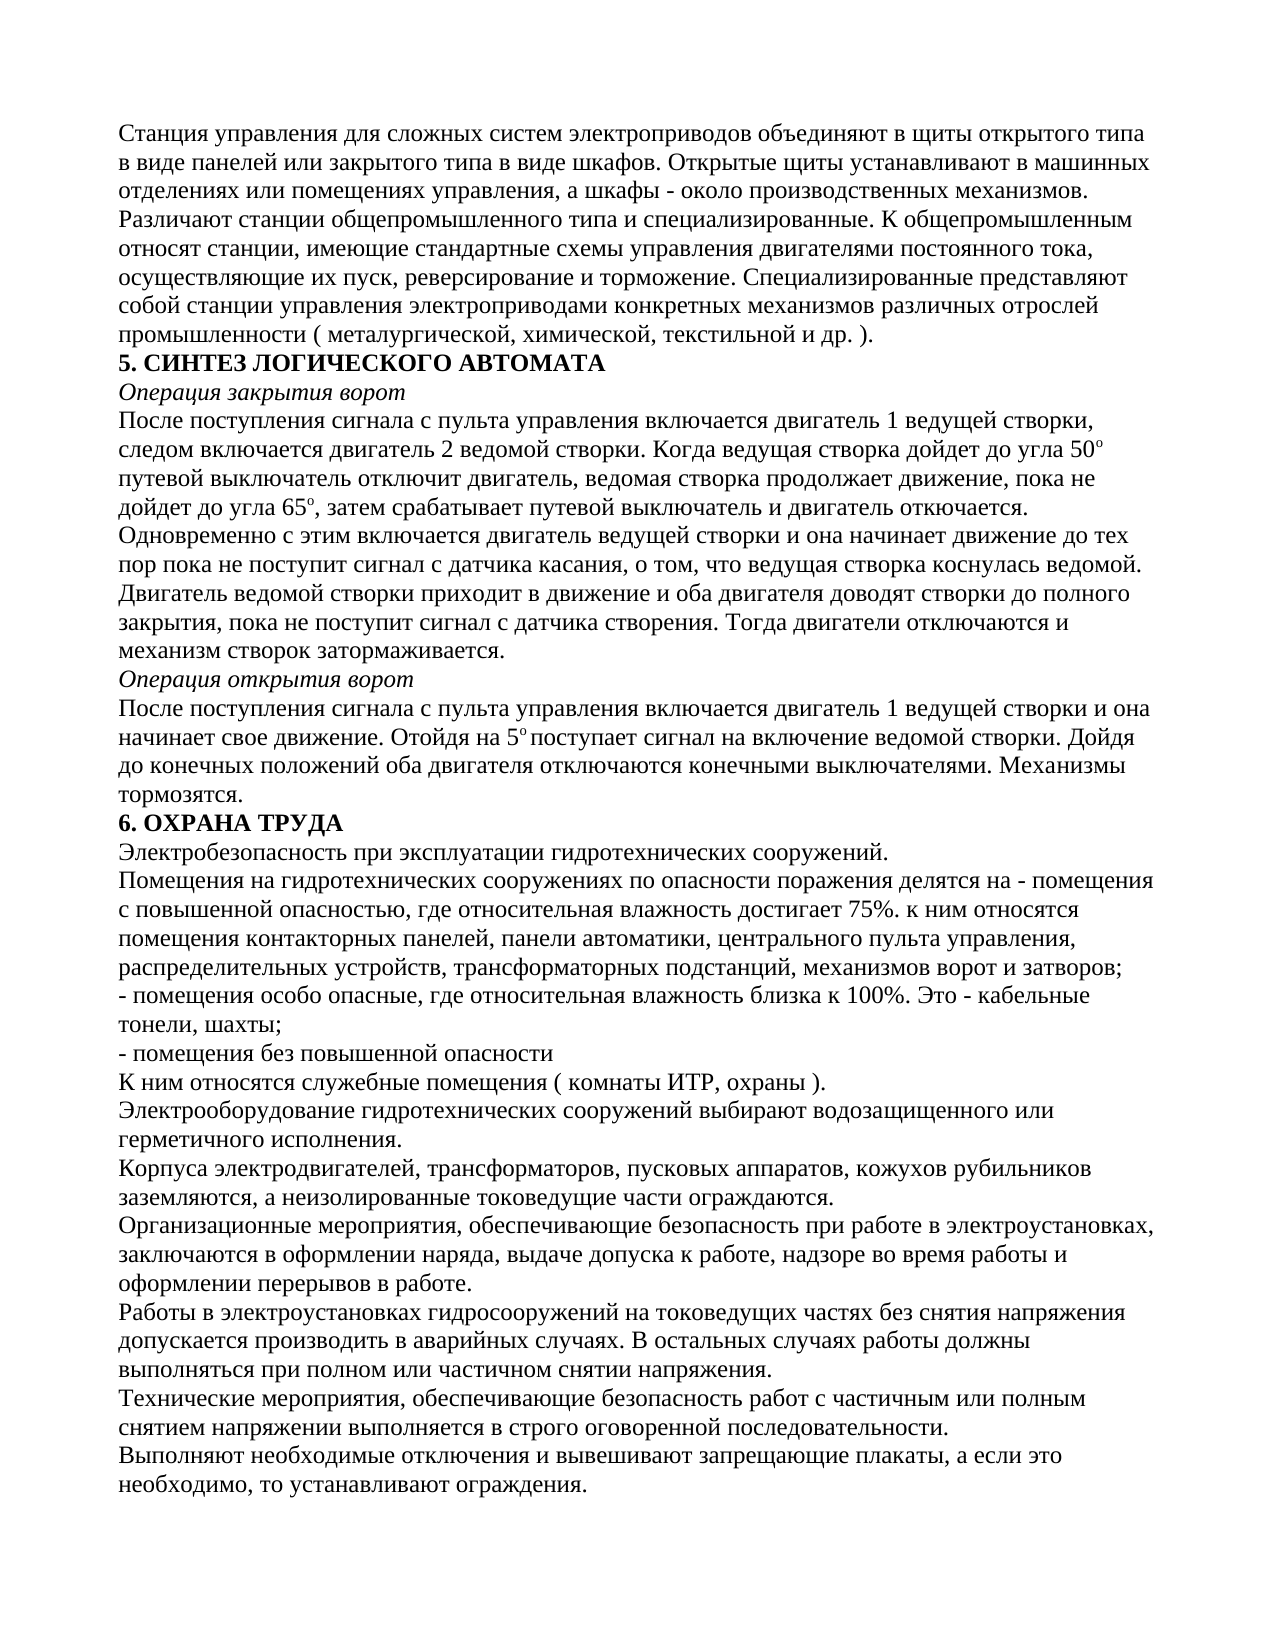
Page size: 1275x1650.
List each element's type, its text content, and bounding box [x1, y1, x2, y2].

text 6. ОХРАНА ТРУДА [118, 808, 1157, 837]
text Работы в электроустановках гидросооружений на токоведущих частях без снятия напряжения допускается производить в аварийных случаях. В остальных случаях работы должны выполняться при полном или частичном снятии напряжения. [118, 1297, 1157, 1383]
text Станция управления для сложных систем электроприводов объединяют в щиты открытого типа в виде панелей или закрытого типа в виде шкафов. Открытые щиты устанавливают в машинных отделениях или помещениях управления, а шкафы - около производственных механизмов. [118, 118, 1157, 204]
text Электробезопасность при эксплуатации гидротехнических сооружений. [118, 837, 1157, 866]
text Операция открытия ворот [118, 664, 1157, 693]
text - помещения без повышенной опасности [118, 1038, 1157, 1067]
text Электрооборудование гидротехнических сооружений выбирают водозащищенного или герметичного исполнения. [118, 1096, 1157, 1153]
text Корпуса электродвигателей, трансформаторов, пусковых аппаратов, кожухов рубильников заземляются, а неизолированные токоведущие части ограждаются. [118, 1153, 1157, 1211]
text Различают станции общепромышленного типа и специализированные. К общепромышленным относят станции, имеющие стандартные схемы управления двигателями постоянного тока, осуществляющие их пуск, реверсирование и торможение. Специализированные представляют собой станции управления электроприводами конкретных механизмов различных отрослей промышленности ( металургической, химической, текстильной и др. ). [118, 204, 1157, 348]
text Организационные мероприятия, обеспечивающие безопасность при работе в электроустановках, заключаются в оформлении наряда, выдаче допуска к работе, надзоре во время работы и оформлении перерывов в работе. [118, 1211, 1157, 1297]
text После поступления сигнала с пульта управления включается двигатель 1 ведущей створки, следом включается двигатель 2 ведомой створки. Когда ведущая створка дойдет до угла 50о путевой выключатель отключит двигатель, ведомая створка продолжает движение, пока не дойдет до угла 65о, затем срабатывает путевой выключатель и двигатель откючается. [118, 406, 1157, 521]
text Выполняют необходимые отключения и вывешивают запрещающие плакаты, а если это необходимо, то устанавливают ограждения. [118, 1441, 1157, 1498]
text Операция закрытия ворот [118, 377, 1157, 406]
text - помещения особо опасные, где относительная влажность близка к 100%. Это - кабельные тонели, шахты; [118, 981, 1157, 1038]
text Технические мероприятия, обеспечивающие безопасность работ с частичным или полным снятием напряжении выполняется в строго оговоренной последовательности. [118, 1383, 1157, 1441]
text 5. СИНТЕЗ ЛОГИЧЕСКОГО АВТОМАТА [118, 348, 1157, 377]
text Одновременно с этим включается двигатель ведущей створки и она начинает движение до тех пор пока не поступит сигнал с датчика касания, о том, что ведущая створка коснулась ведомой. Двигатель ведомой створки приходит в движение и оба двигателя доводят створки до полного закрытия, пока не поступит сигнал с датчика створения. Тогда двигатели отключаются и механизм створок затормаживается. [118, 521, 1157, 664]
text К ним относятся служебные помещения ( комнаты ИТР, охраны ). [118, 1067, 1157, 1096]
text Помещения на гидротехнических сооружениях по опасности поражения делятся на - помещения с повышенной опасностью, где относительная влажность достигает 75%. к ним относятся помещения контакторных панелей, панели автоматики, центрального пульта управления, распределительных устройств, трансформаторных подстанций, механизмов ворот и затворов; [118, 866, 1157, 981]
text После поступления сигнала с пульта управления включается двигатель 1 ведущей створки и она начинает свое движение. Отойдя на 5о поступает сигнал на включение ведомой створки. Дойдя до конечных положений оба двигателя отключаются конечными выключателями. Механизмы тормозятся. [118, 693, 1157, 808]
